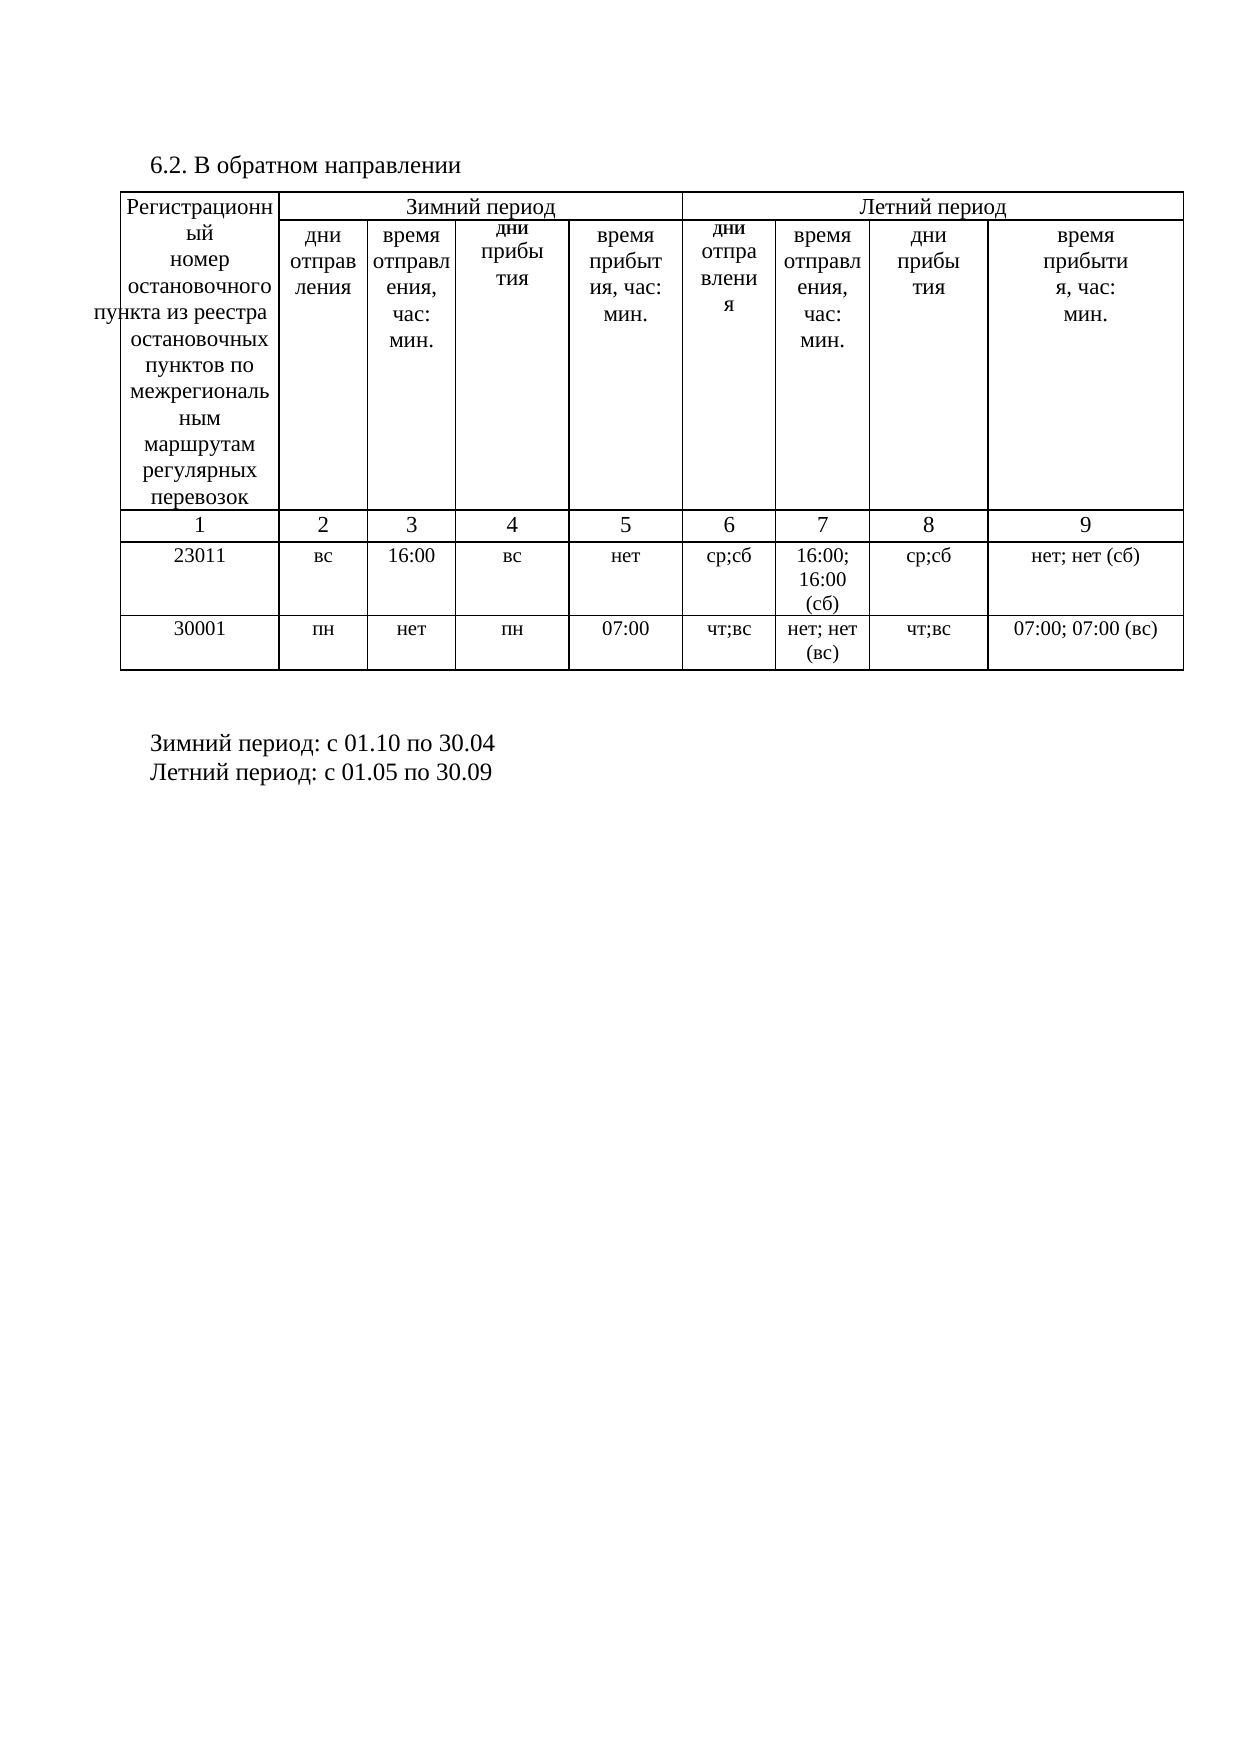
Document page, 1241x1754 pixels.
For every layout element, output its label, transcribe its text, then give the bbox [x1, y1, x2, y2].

table_cell нет [570, 543, 682, 615]
table_cell нет [368, 616, 455, 669]
table_cell 6 [683, 511, 775, 541]
table_cell вс [280, 543, 367, 615]
text Зимний период: с 01.10 по 30.04 [150, 728, 1090, 757]
table_cell 30001 [121, 616, 278, 669]
table_cell пн [280, 616, 367, 669]
table_cell 4 [456, 511, 568, 541]
table_cell 2 [280, 511, 367, 541]
table_cell пн [456, 616, 568, 669]
table_cell время прибыти я, час: мин. [989, 221, 1183, 509]
table_cell 23011 [121, 543, 278, 615]
table_cell время отправл ения, час: мин. [368, 221, 455, 509]
table_cell чт;вс [870, 616, 987, 669]
table_cell 5 [570, 511, 682, 541]
table_cell чт;вс [683, 616, 775, 669]
table_cell ср;сб [683, 543, 775, 615]
table_cell дни отправ ления [280, 221, 367, 509]
table_cell дни прибы тия [870, 221, 987, 509]
table_cell ср;сб [870, 543, 987, 615]
table_cell ДНИ отпра влени я [683, 221, 775, 509]
table_cell 7 [776, 511, 869, 541]
table_cell 1 [121, 511, 278, 541]
table_cell 16:00; 16:00 (сб) [776, 543, 869, 615]
table_header Летний период [683, 193, 1183, 219]
table_cell нет; нет (вс) [776, 616, 869, 669]
table_cell нет; нет (сб) [989, 543, 1183, 615]
table_cell 07:00 [570, 616, 682, 669]
table_cell 3 [368, 511, 455, 541]
text Летний период: с 01.05 по 30.09 [150, 757, 1090, 786]
table_cell 8 [870, 511, 987, 541]
table_cell 9 [989, 511, 1183, 541]
table_cell ДНИ прибы тия [456, 221, 568, 509]
table_header Регистрационный номер остановочного пункта из реестра остановочных пунктов по межрегиональным маршрутам регулярных перевозок [121, 193, 278, 509]
table_cell вс [456, 543, 568, 615]
text 6.2. В обратном направлении [150, 150, 1090, 179]
table_cell время отправл ения, час: мин. [776, 221, 869, 509]
table_cell 07:00; 07:00 (вс) [989, 616, 1183, 669]
table_cell время прибыт ия, час: мин. [570, 221, 682, 509]
table_cell 16:00 [368, 543, 455, 615]
table_header Зимний период [280, 193, 682, 219]
